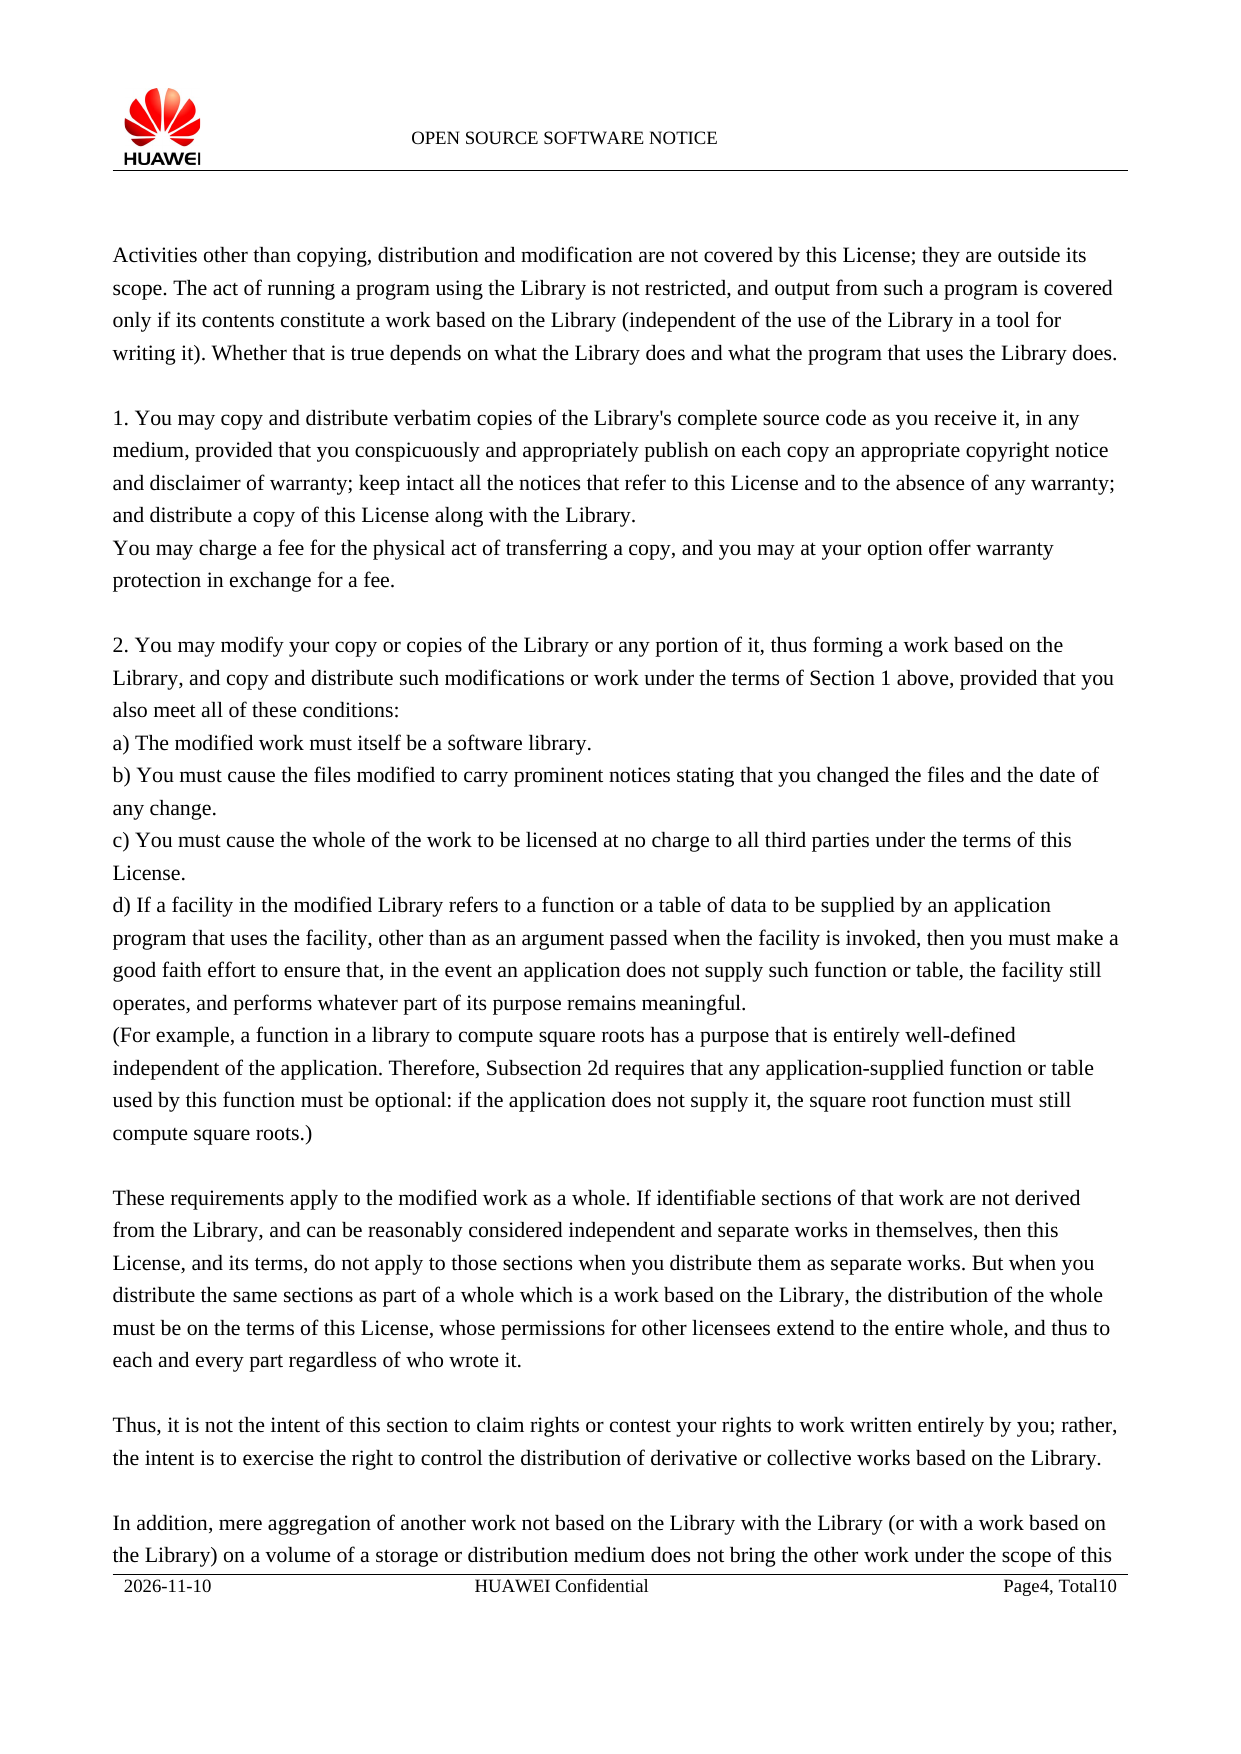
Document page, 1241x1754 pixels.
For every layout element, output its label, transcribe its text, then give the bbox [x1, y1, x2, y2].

picture [124, 88, 201, 165]
